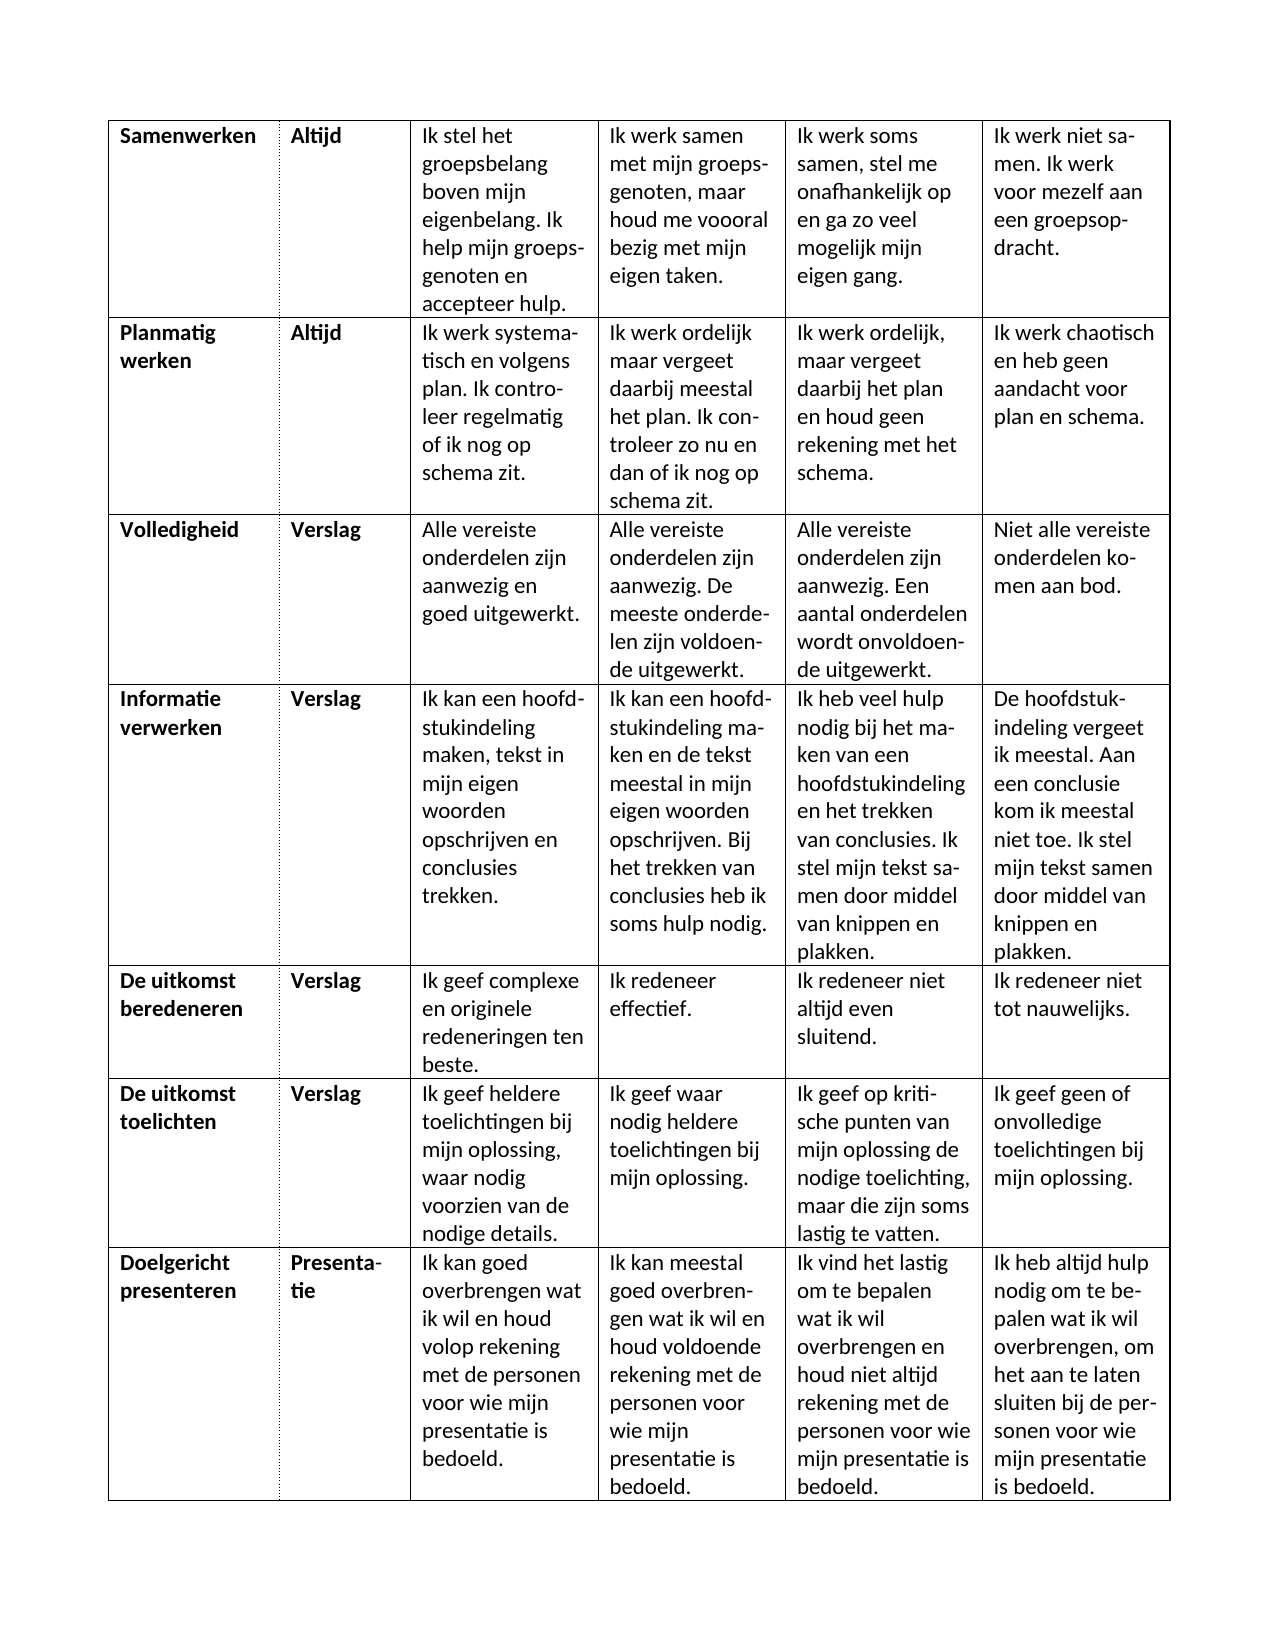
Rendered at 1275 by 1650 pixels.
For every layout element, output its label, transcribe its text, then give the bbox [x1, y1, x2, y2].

table_cell Verslag [279, 685, 410, 965]
table_cell Ik geef complexe en originele redeneringen ten beste. [411, 966, 598, 1078]
table_cell Niet alle vereiste onderdelen komen aan bod. [983, 515, 1169, 683]
table_cell Altijd [279, 318, 410, 514]
table_cell Samenwerken [109, 121, 279, 317]
table_cell Volledigheid [109, 515, 279, 683]
table_cell Ik heb altijd hulp nodig om te bepalen wat ik wil overbrengen, om het aan te laten sluiten bij de personen voor wie mijn presentatie is bedoeld. [983, 1248, 1169, 1500]
table_cell Planmatig werken [109, 318, 279, 514]
table_cell Ik geef op kritische punten van mijn oplossing de nodige toelichting, maar die zijn soms lastig te vatten. [786, 1079, 982, 1247]
table_cell Ik heb veel hulp nodig bij het maken van een hoofdstukindeling en het trekken van conclusies. Ik stel mijn tekst samen door middel van knippen en plakken. [786, 685, 982, 965]
table_cell Ik kan goed overbrengen wat ik wil en houd volop rekening met de personen voor wie mijn presentatie is bedoeld. [411, 1248, 598, 1500]
table_cell Ik werk chaotisch en heb geen aandacht voor plan en schema. [983, 318, 1169, 514]
table_cell Verslag [279, 966, 410, 1078]
table_cell Ik werk ordelijk maar vergeet daarbij meestal het plan. Ik controleer zo nu en dan of ik nog op schema zit. [599, 318, 785, 514]
table_cell De hoofdstukindeling vergeet ik meestal. Aan een conclusie kom ik meestal niet toe. Ik stel mijn tekst samen door middel van knippen en plakken. [983, 685, 1169, 965]
table_cell Altijd [279, 121, 410, 317]
table_cell Ik geef waar nodig heldere toelichtingen bij mijn oplossing. [599, 1079, 785, 1247]
table_cell Alle vereiste onderdelen zijn aanwezig en goed uitgewerkt. [411, 515, 598, 683]
table_cell Alle vereiste onderdelen zijn aanwezig. Een aantal onderdelen wordt onvoldoende uitgewerkt. [786, 515, 982, 683]
table_cell De uitkomst toelichten [109, 1079, 279, 1247]
table_cell Verslag [279, 1079, 410, 1247]
table_cell Ik stel het groepsbelang boven mijn eigenbelang. Ik help mijn groepsgenoten en accepteer hulp. [411, 121, 598, 317]
table_cell Ik redeneer niet tot nauwelijks. [983, 966, 1169, 1078]
table_cell Ik vind het lastig om te bepalen wat ik wil overbrengen en houd niet altijd rekening met de personen voor wie mijn presentatie is bedoeld. [786, 1248, 982, 1500]
table_cell Doelgericht presenteren [109, 1248, 279, 1500]
table_cell Ik werk systematisch en volgens plan. Ik controleer regelmatig of ik nog op schema zit. [411, 318, 598, 514]
table_cell Ik kan meestal goed overbrengen wat ik wil en houd voldoende rekening met de personen voor wie mijn presentatie is bedoeld. [599, 1248, 785, 1500]
table_cell Ik geef heldere toelichtingen bij mijn oplossing, waar nodig voorzien van de nodige details. [411, 1079, 598, 1247]
table_cell Ik werk soms samen, stel me onafhankelijk op en ga zo veel mogelijk mijn eigen gang. [786, 121, 982, 317]
table_cell De uitkomst beredeneren [109, 966, 279, 1078]
table_cell Ik werk niet samen. Ik werk voor mezelf aan een groepsopdracht. [983, 121, 1169, 317]
table_cell Ik kan een hoofdstukindeling maken, tekst in mijn eigen woorden opschrijven en conclusies trekken. [411, 685, 598, 965]
table_cell Presentatie [279, 1248, 410, 1500]
table_cell Ik werk ordelijk, maar vergeet daarbij het plan en houd geen rekening met het schema. [786, 318, 982, 514]
table_cell Informatie verwerken [109, 685, 279, 965]
table_cell Verslag [279, 515, 410, 683]
table_cell Ik werk samen met mijn groepsgenoten, maar houd me voooral bezig met mijn eigen taken. [599, 121, 785, 317]
table_cell Alle vereiste onderdelen zijn aanwezig. De meeste onderdelen zijn voldoende uitgewerkt. [599, 515, 785, 683]
table_cell Ik kan een hoofdstukindeling maken en de tekst meestal in mijn eigen woorden opschrijven. Bij het trekken van conclusies heb ik soms hulp nodig. [599, 685, 785, 965]
table_cell Ik geef geen of onvolledige toelichtingen bij mijn oplossing. [983, 1079, 1169, 1247]
table_cell Ik redeneer effectief. [599, 966, 785, 1078]
table_cell Ik redeneer niet altijd even sluitend. [786, 966, 982, 1078]
